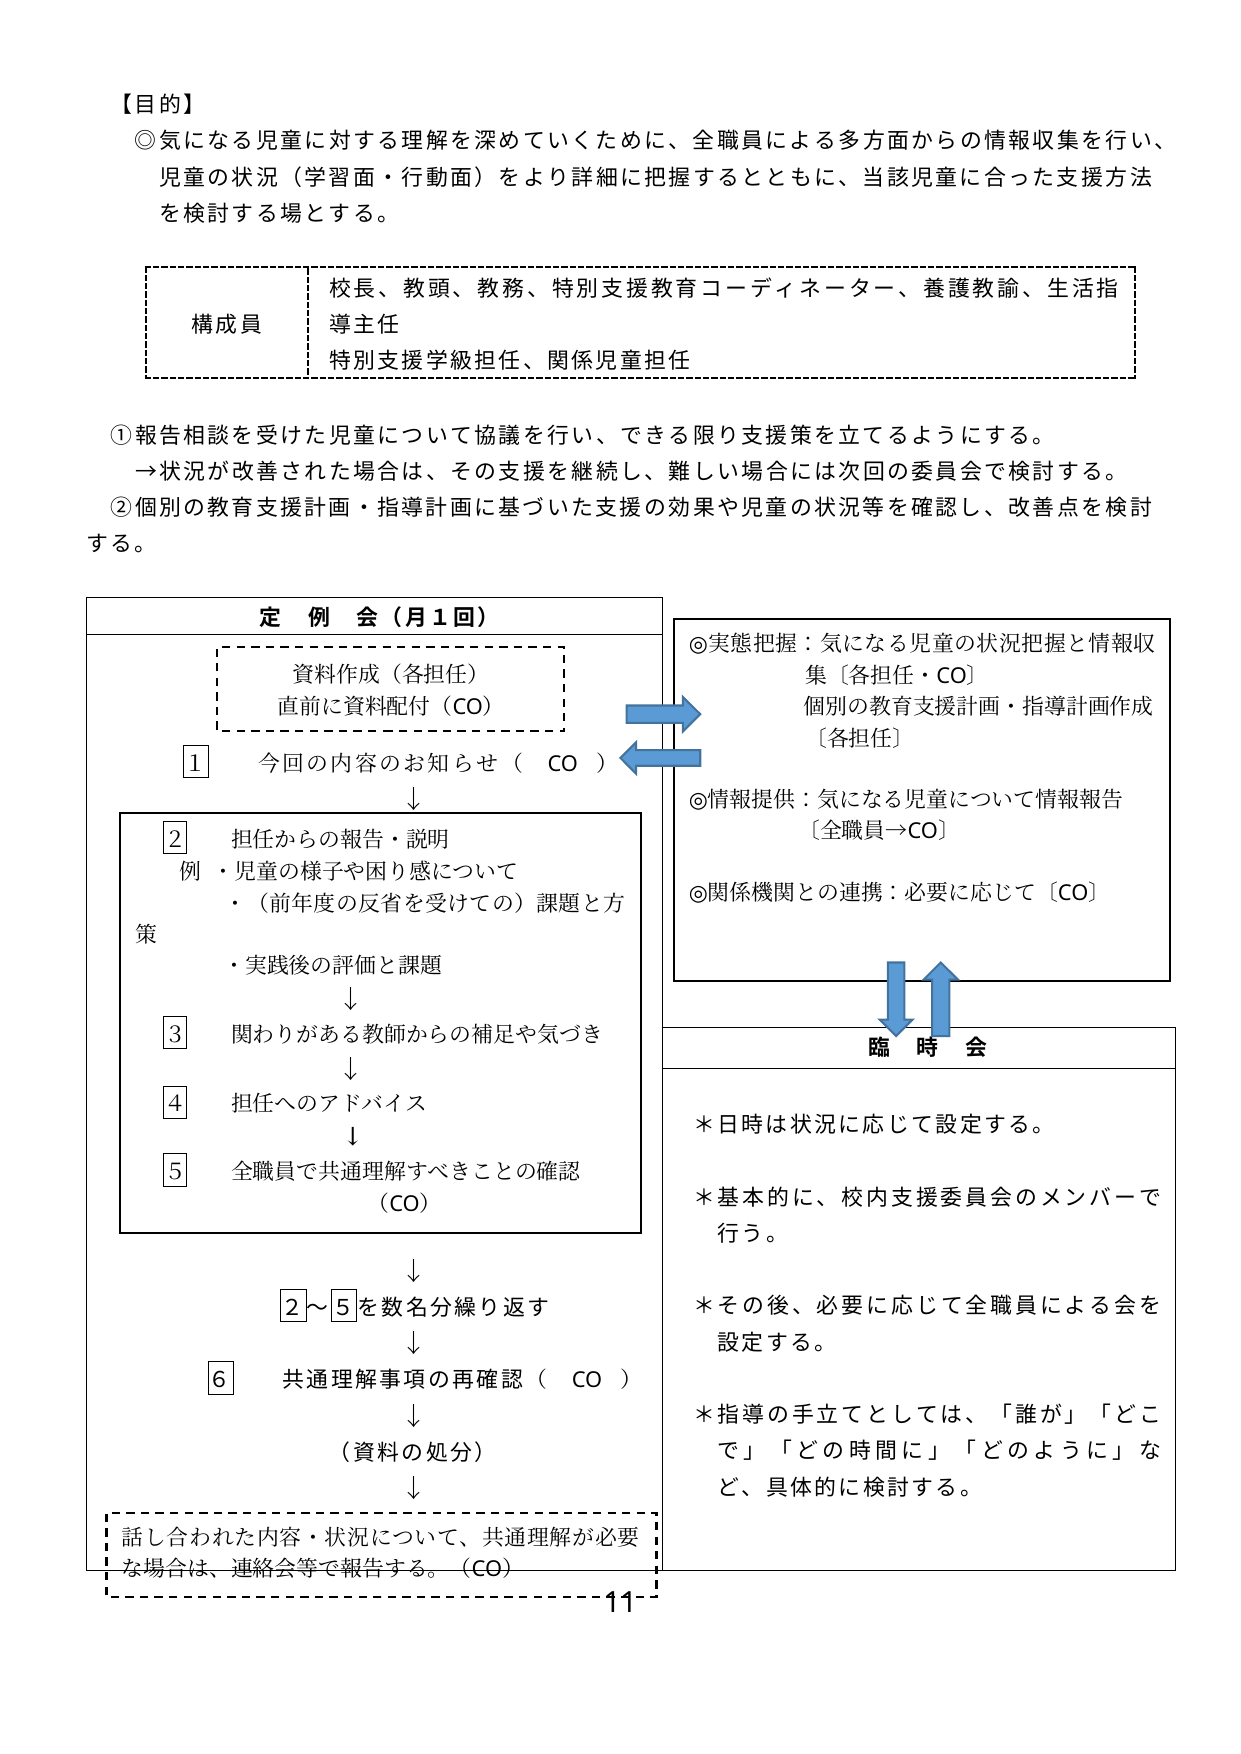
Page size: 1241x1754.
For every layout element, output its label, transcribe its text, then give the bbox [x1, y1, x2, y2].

text ①報告相談を受けた児童について協議を行い、できる限り支援策を立てるようにする。 [86, 415, 1154, 452]
text →状況が改善された場合は、その支援を継続し、難しい場合には次回の委員会で検討する。 [86, 452, 1154, 488]
text 【目的】 [86, 85, 1154, 121]
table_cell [663, 1069, 1175, 1570]
text ◎気になる児童に対する理解を深めていくために、全職員による多方面からの情報収集を行い、児童の状況（学習面・行動面）をより詳細に把握するとともに、当該児童に合った支援方法を検討する場とする。 [86, 121, 1154, 230]
table_cell １ 今回の内容のお知らせ（CO） ↓ ↓ ２～５を数名分繰り返す ↓ ６ 共通理解事項の再確認（CO） ↓ （資料の処分） ↓ [87, 635, 662, 1570]
table_header 定 例 会（月１回） [87, 598, 662, 634]
table_header 校長、教頭、教務、特別支援教育コーディネーター、養護教諭、生活指導主任 特別支援学級担任、関係児童担任 [308, 266, 1135, 377]
text ②個別の教育支援計画・指導計画に基づいた支援の効果や児童の状況等を確認し、改善点を検討する。 [86, 488, 1154, 560]
table_cell 臨 時 会 [663, 1028, 1175, 1068]
table_header [663, 597, 1176, 1027]
table_header 構成員 [146, 266, 308, 377]
